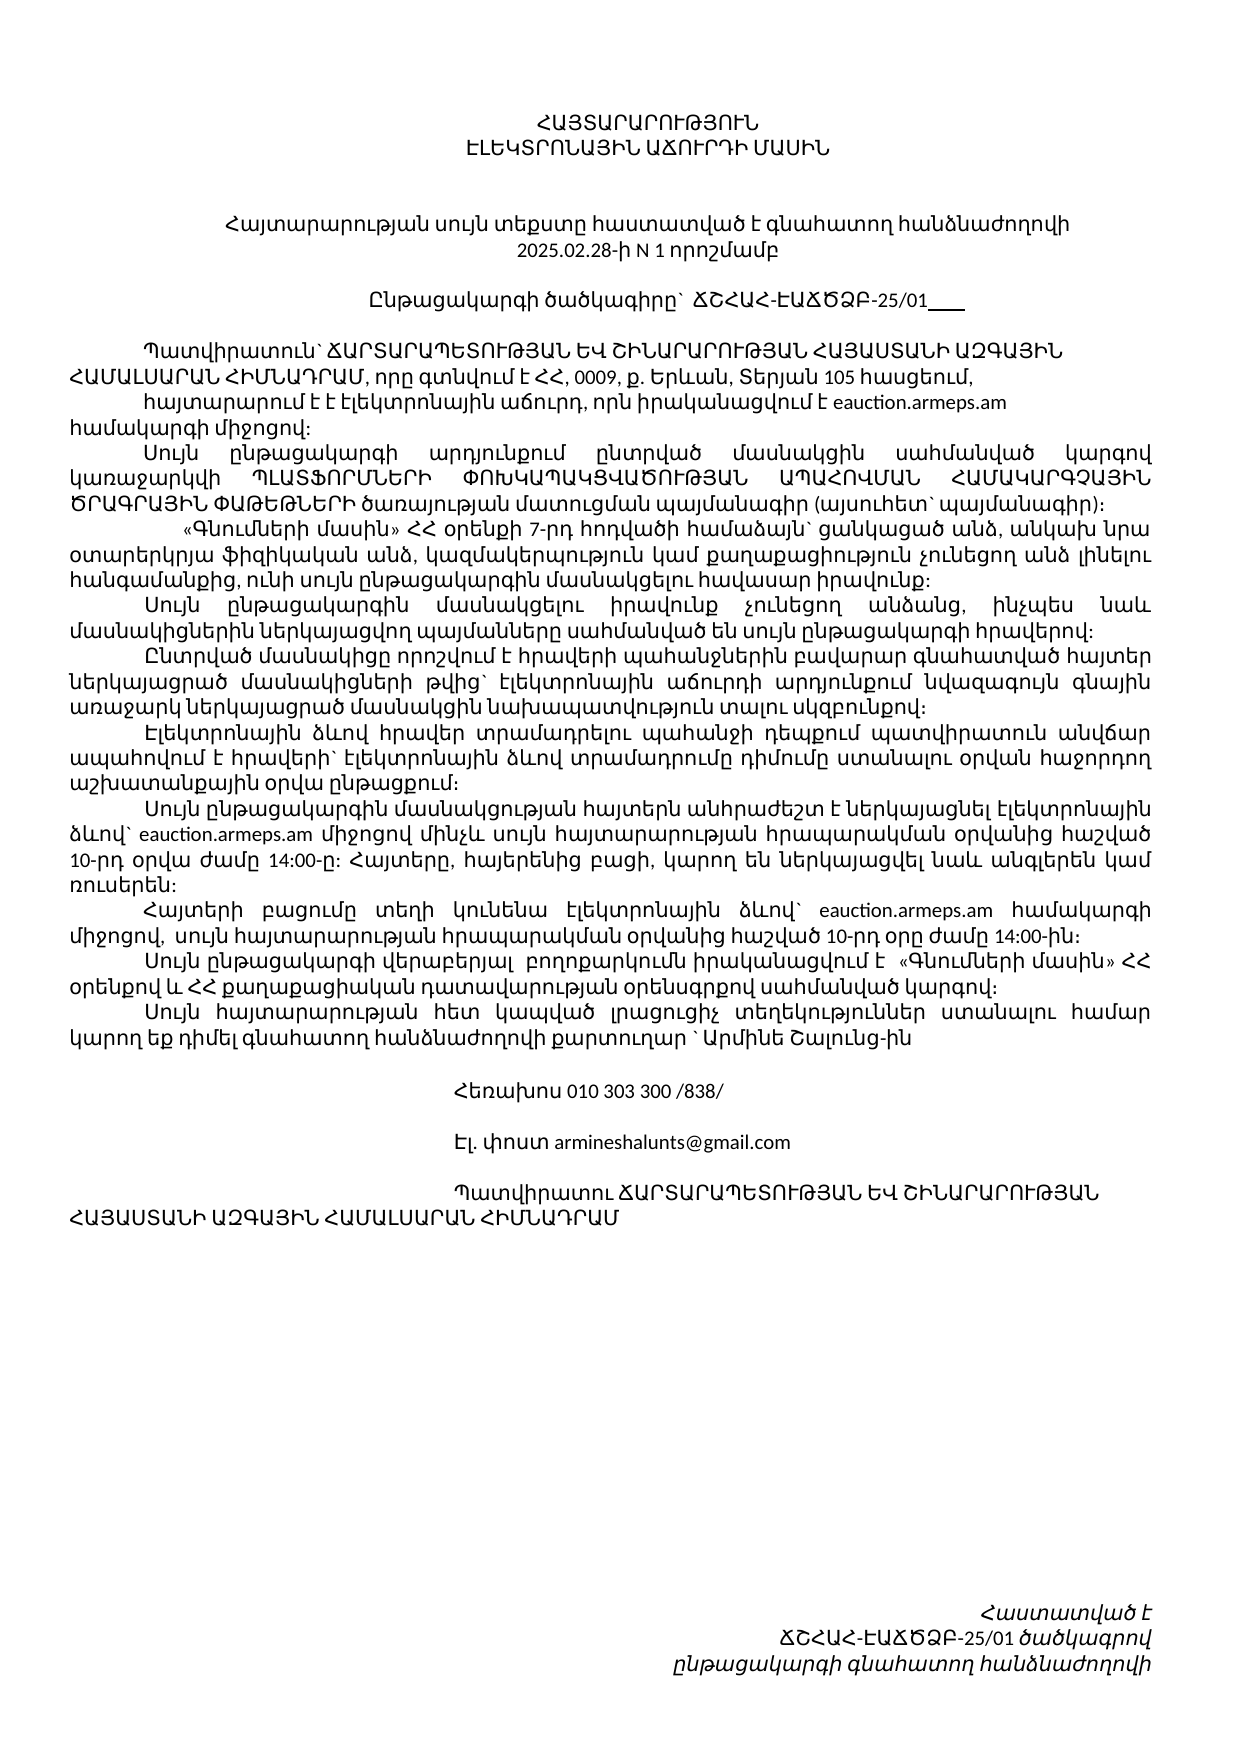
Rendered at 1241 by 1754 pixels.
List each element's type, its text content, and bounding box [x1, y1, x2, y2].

text Սույն հայտարարության հետ կապված լրացուցիչ տեղեկություններ ստանալու համար կարող եք դիմել գնահատող հանձնաժողովի քարտուղար ` Արմինե Շալունց-ին [69, 999, 1152, 1050]
text Սույն ընթացակարգին մասնակցելու իրավունք չունեցող անձանց, ինչպես նաև մասնակիցներին ներկայացվող պայմանները սահմանված են սույն ընթացակարգի հրավերով: [69, 593, 1152, 643]
text 2025.02.28 -ի N 1 որոշմամբ [69, 237, 1152, 262]
text Ընտրված մասնակիցը որոշվում է հրավերի պահանջներին բավարար գնահատված հայտեր ներկայացրած մասնակիցների թվից` էլեկտրոնային աճուրդի արդյունքում նվազագույն գնային առաջարկ ներկայացրած մասնակցին նախապատվություն տալու սկզբունքով։ [69, 643, 1152, 720]
text Սույն ընթացակարգի արդյունքում ընտրված մասնակցին սահմանված կարգով կառաջարկվի ՊԼԱՏՖՈՐՄՆԵՐԻ ՓՈԽԿԱՊԱԿՑՎԱԾՈՒԹՅԱՆ ԱՊԱՀՈՎՄԱՆ ՀԱՄԱԿԱՐԳՉԱՅԻՆ ԾՐԱԳՐԱՅԻՆ ՓԱԹԵԹՆԵՐԻ ծառայության մատուցման պայմանագիր (այսուհետ` պայմանագիր)։ [69, 440, 1152, 516]
text Ընթացակարգի ծածկագիրը` ՃՇՀԱՀ-ԷԱՃԾՁԲ-25/01 [69, 288, 1152, 313]
text ընթացակարգի գնահատող հանձնաժողովի [69, 1651, 1152, 1676]
text Սույն ընթացակարգին մասնակցության հայտերն անհրաժեշտ է ներկայացնել էլեկտրոնային ձևով` eauction.armeps.am միջոցով մինչև սույն հայտարարության հրապարակման օրվանից հաշված 10-րդ օրվա ժամը 14:00-ը: Հայտերը, հայերենից բացի, կարող են ներկայացվել նաև անգլերեն կամ ռուսերեն: [69, 796, 1152, 898]
text Էլ. փոստ armineshalunts@gmail.com [69, 1129, 1152, 1155]
text ՃՇՀԱՀ-ԷԱՃԾՁԲ-25/01 ծածկագրով [69, 1625, 1152, 1651]
text ՀԱՅՏԱՐԱՐՈՒԹՅՈՒՆ [69, 110, 1152, 135]
text Հաստատված է [69, 1600, 1152, 1625]
text հայտարարում է է էլեկտրոնային աճուրդ, որն իրականացվում է eauction.armeps.am համակարգի միջոցով: [69, 389, 1152, 440]
text Պատվիրատուն` ՃԱՐՏԱՐԱՊԵՏՈՒԹՅԱՆ ԵՎ ՇԻՆԱՐԱՐՈՒԹՅԱՆ ՀԱՅԱՍՏԱՆԻ ԱԶԳԱՅԻՆ ՀԱՄԱԼՍԱՐԱՆ ՀԻՄՆԱԴՐԱՄ, որը գտնվում է ՀՀ, 0009, ք. Երևան, Տերյան 105 հասցեում, [69, 338, 1152, 389]
text Հայտերի բացումը տեղի կունենա էլեկտրոնային ձևով` eauction.armeps.am համակարգի միջոցով, սույն հայտարարության հրապարակման օրվանից հաշված 10-րդ օրը ժամը 14:00-ին։ [69, 898, 1152, 948]
text Էլեկտրոնային ձևով հրավեր տրամադրելու պահանջի դեպքում պատվիրատուն անվճար ապահովում է հրավերի` էլեկտրոնային ձևով տրամադրումը դիմումը ստանալու օրվան հաջորդող աշխատանքային օրվա ընթացքում։ [69, 720, 1152, 796]
text «Գնումների մասին» ՀՀ օրենքի 7-րդ հոդվածի համաձայն` ցանկացած անձ, անկախ նրա օտարերկրյա ֆիզիկական անձ, կազմակերպություն կամ քաղաքացիություն չունեցող անձ լինելու հանգամանքից, ունի սույն ընթացակարգին մասնակցելու հավասար իրավունք: [69, 516, 1152, 593]
text Սույն ընթացակարգի վերաբերյալ բողոքարկումն իրականացվում է «Գնումների մասին» ՀՀ օրենքով և ՀՀ քաղաքացիական դատավարության օրենսգրքով սահմանված կարգով։ [69, 948, 1152, 999]
text ԷԼԵԿՏՐՈՆԱՅԻՆ ԱՃՈՒՐԴԻ ՄԱՍԻՆ [69, 135, 1152, 161]
text Հեռախոս 010 303 300 /838/ [69, 1078, 1152, 1104]
text Հայտարարության սույն տեքստը հաստատված է գնահատող հանձնաժողովի [69, 211, 1152, 237]
text Պատվիրատու ՃԱՐՏԱՐԱՊԵՏՈՒԹՅԱՆ ԵՎ ՇԻՆԱՐԱՐՈՒԹՅԱՆ ՀԱՅԱՍՏԱՆԻ ԱԶԳԱՅԻՆ ՀԱՄԱԼՍԱՐԱՆ ՀԻՄՆԱԴՐԱՄ [69, 1180, 1152, 1231]
